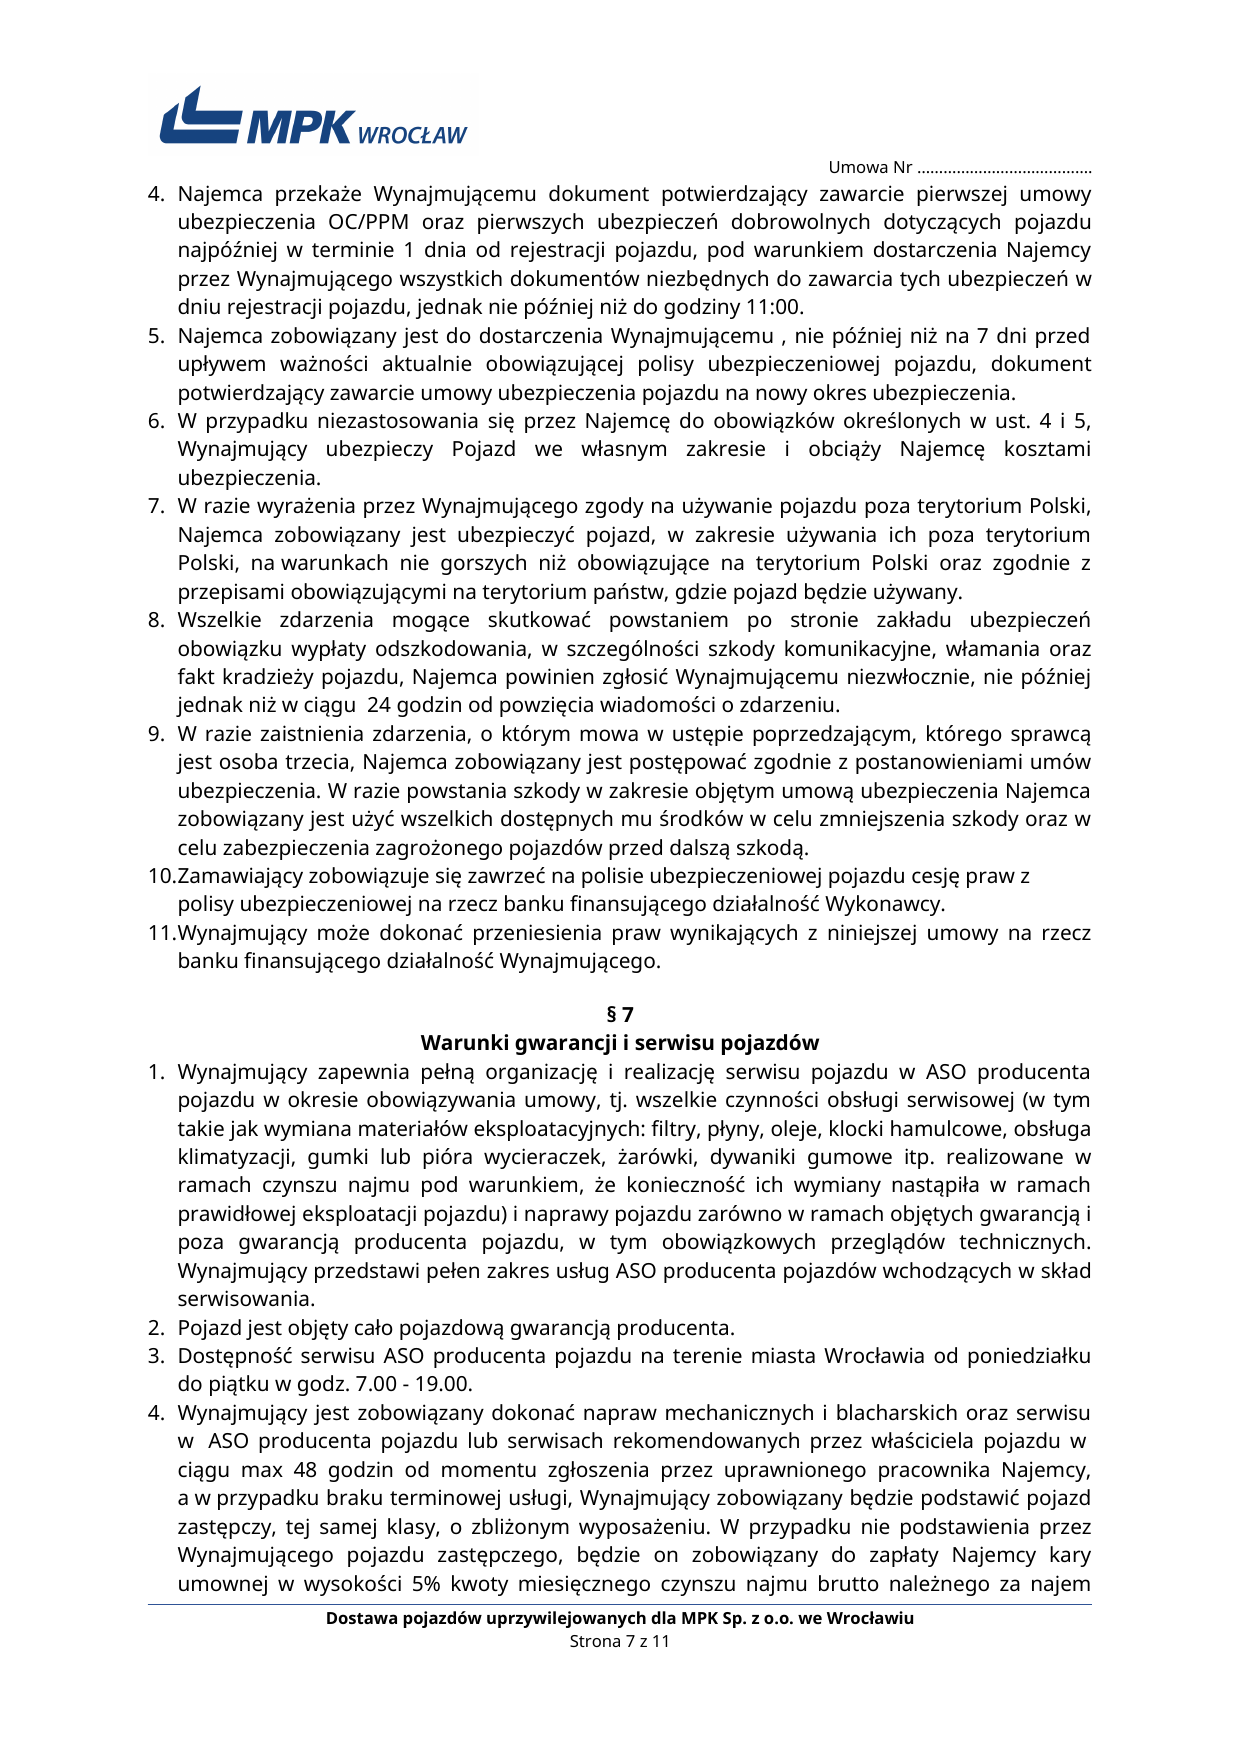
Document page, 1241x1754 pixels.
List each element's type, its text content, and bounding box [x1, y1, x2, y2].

text Warunki gwarancji i serwisu pojazdów [148, 1028, 1092, 1057]
list W razie wyrażenia przez Wynajmującego zgody na używanie pojazdu poza terytorium Polski, Najemca zobowiązany jest ubezpieczyć pojazd, w zakresie używania ich poza terytorium Polski, na warunkach nie gorszych niż obowiązujące na terytorium Polski oraz zgodnie z przepisami obowiązującymi na terytorium państw, gdzie pojazd będzie używany. [148, 491, 1092, 605]
list Pojazd jest objęty cało pojazdową gwarancją producenta. [148, 1313, 1092, 1341]
list Wynajmujący może dokonać przeniesienia praw wynikających z niniejszej umowy na rzecz banku finansującego działalność Wynajmującego. [148, 918, 1092, 975]
list W przypadku niezastosowania się przez Najemcę do obowiązków określonych w ust. 4 i 5, Wynajmujący ubezpieczy Pojazd we własnym zakresie i obciąży Najemcę kosztami ubezpieczenia. [148, 406, 1092, 491]
list Najemca zobowiązany jest do dostarczenia Wynajmującemu , nie później niż na 7 dni przed upływem ważności aktualnie obowiązującej polisy ubezpieczeniowej pojazdu, dokument potwierdzający zawarcie umowy ubezpieczenia pojazdu na nowy okres ubezpieczenia. [148, 321, 1092, 406]
list Dostępność serwisu ASO producenta pojazdu na terenie miasta Wrocławia od poniedziałku do piątku w godz. 7.00 - 19.00. [148, 1341, 1092, 1398]
list Zamawiający zobowiązuje się zawrzeć na polisie ubezpieczeniowej pojazdu cesję praw z polisy ubezpieczeniowej na rzecz banku finansującego działalność Wykonawcy. [148, 861, 1092, 918]
text § 7 [148, 1000, 1092, 1028]
list Najemca przekaże Wynajmującemu dokument potwierdzający zawarcie pierwszej umowy ubezpieczenia OC/PPM oraz pierwszych ubezpieczeń dobrowolnych dotyczących pojazdu najpóźniej w terminie 1 dnia od rejestracji pojazdu, pod warunkiem dostarczenia Najemcy przez Wynajmującego wszystkich dokumentów niezbędnych do zawarcia tych ubezpieczeń w dniu rejestracji pojazdu, jednak nie później niż do godziny 11:00. [148, 179, 1092, 321]
picture [147, 73, 480, 156]
list Wszelkie zdarzenia mogące skutkować powstaniem po stronie zakładu ubezpieczeń obowiązku wypłaty odszkodowania, w szczególności szkody komunikacyjne, włamania oraz fakt kradzieży pojazdu, Najemca powinien zgłosić Wynajmującemu niezwłocznie, nie później jednak niż w ciągu 24 godzin od powzięcia wiadomości o zdarzeniu. [148, 605, 1092, 719]
list W razie zaistnienia zdarzenia, o którym mowa w ustępie poprzedzającym, którego sprawcą jest osoba trzecia, Najemca zobowiązany jest postępować zgodnie z postanowieniami umów ubezpieczenia. W razie powstania szkody w zakresie objętym umową ubezpieczenia Najemca zobowiązany jest użyć wszelkich dostępnych mu środków w celu zmniejszenia szkody oraz w celu zabezpieczenia zagrożonego pojazdów przed dalszą szkodą. [148, 719, 1092, 861]
list Wynajmujący zapewnia pełną organizację i realizację serwisu pojazdu w ASO producenta pojazdu w okresie obowiązywania umowy, tj. wszelkie czynności obsługi serwisowej (w tym takie jak wymiana materiałów eksploatacyjnych: filtry, płyny, oleje, klocki hamulcowe, obsługa klimatyzacji, gumki lub pióra wycieraczek, żarówki, dywaniki gumowe itp. realizowane w ramach czynszu najmu pod warunkiem, że konieczność ich wymiany nastąpiła w ramach prawidłowej eksploatacji pojazdu) i naprawy pojazdu zarówno w ramach objętych gwarancją i poza gwarancją producenta pojazdu, w tym obowiązkowych przeglądów technicznych. Wynajmujący przedstawi pełen zakres usług ASO producenta pojazdów wchodzących w skład serwisowania. [148, 1057, 1092, 1313]
